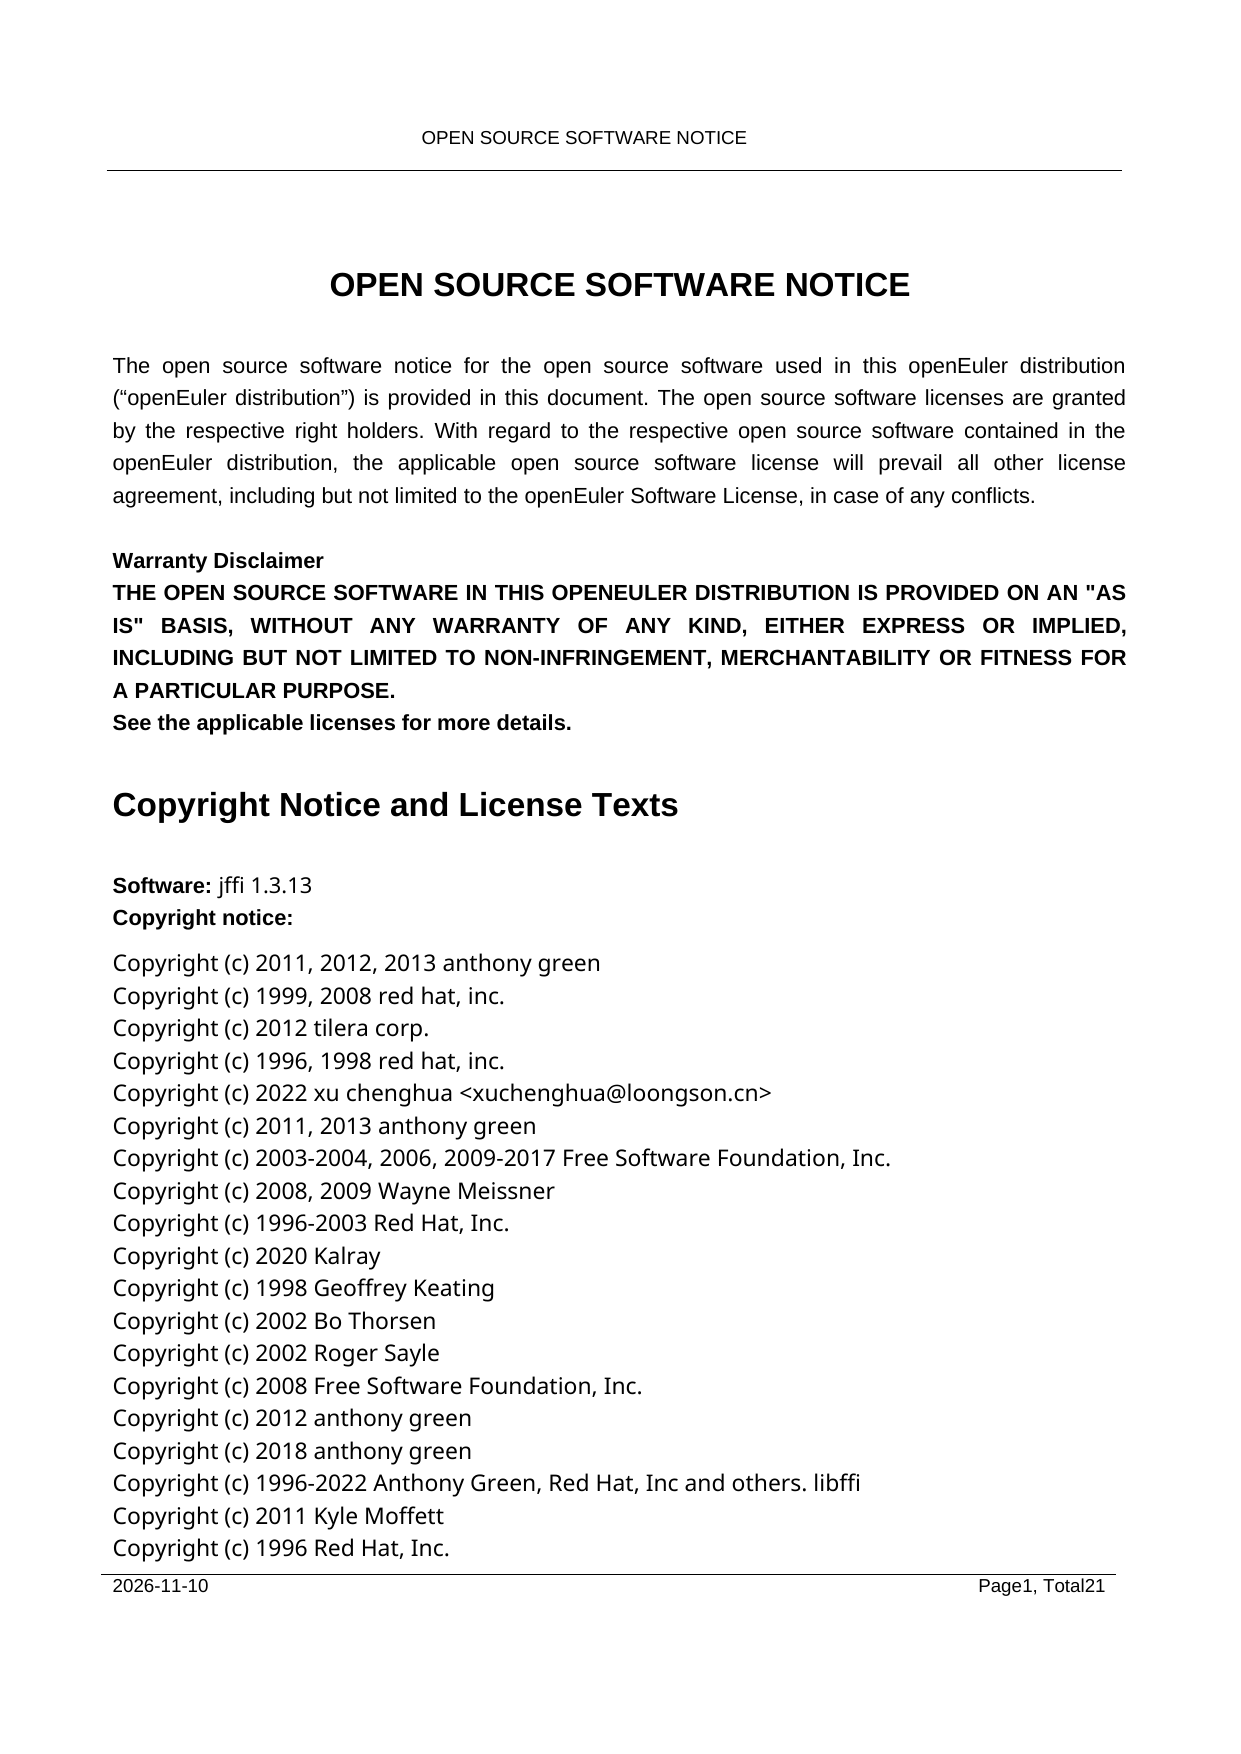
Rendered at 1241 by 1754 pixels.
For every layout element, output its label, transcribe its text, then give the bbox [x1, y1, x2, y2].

text Warranty Disclaimer [112, 544, 1128, 576]
text The open source software notice for the open source software used in this openEuler distribution (“openEuler distribution”) is provided in this document. The open source software licenses are granted by the respective right holders. With regard to the respective open source software contained in the openEuler distribution, the applicable open source software license will prevail all other license agreement, including but not limited to the openEuler Software License, in case of any conflicts. [112, 349, 1128, 511]
text THE OPEN SOURCE SOFTWARE IN THIS OPENEULER DISTRIBUTION IS PROVIDED ON AN "AS IS" BASIS, WITHOUT ANY WARRANTY OF ANY KIND, EITHER EXPRESS OR IMPLIED, INCLUDING BUT NOT LIMITED TO NON-INFRINGEMENT, MERCHANTABILITY OR FITNESS FOR A PARTICULAR PURPOSE. See the applicable licenses for more details. [112, 576, 1128, 739]
text Copyright Notice and License Texts [112, 771, 1128, 836]
title Software: jffi 1.3.13 [112, 869, 1128, 901]
text Copyright notice: [112, 901, 1128, 934]
text OPEN SOURCE SOFTWARE NOTICE [112, 251, 1128, 316]
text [112, 947, 1128, 1564]
